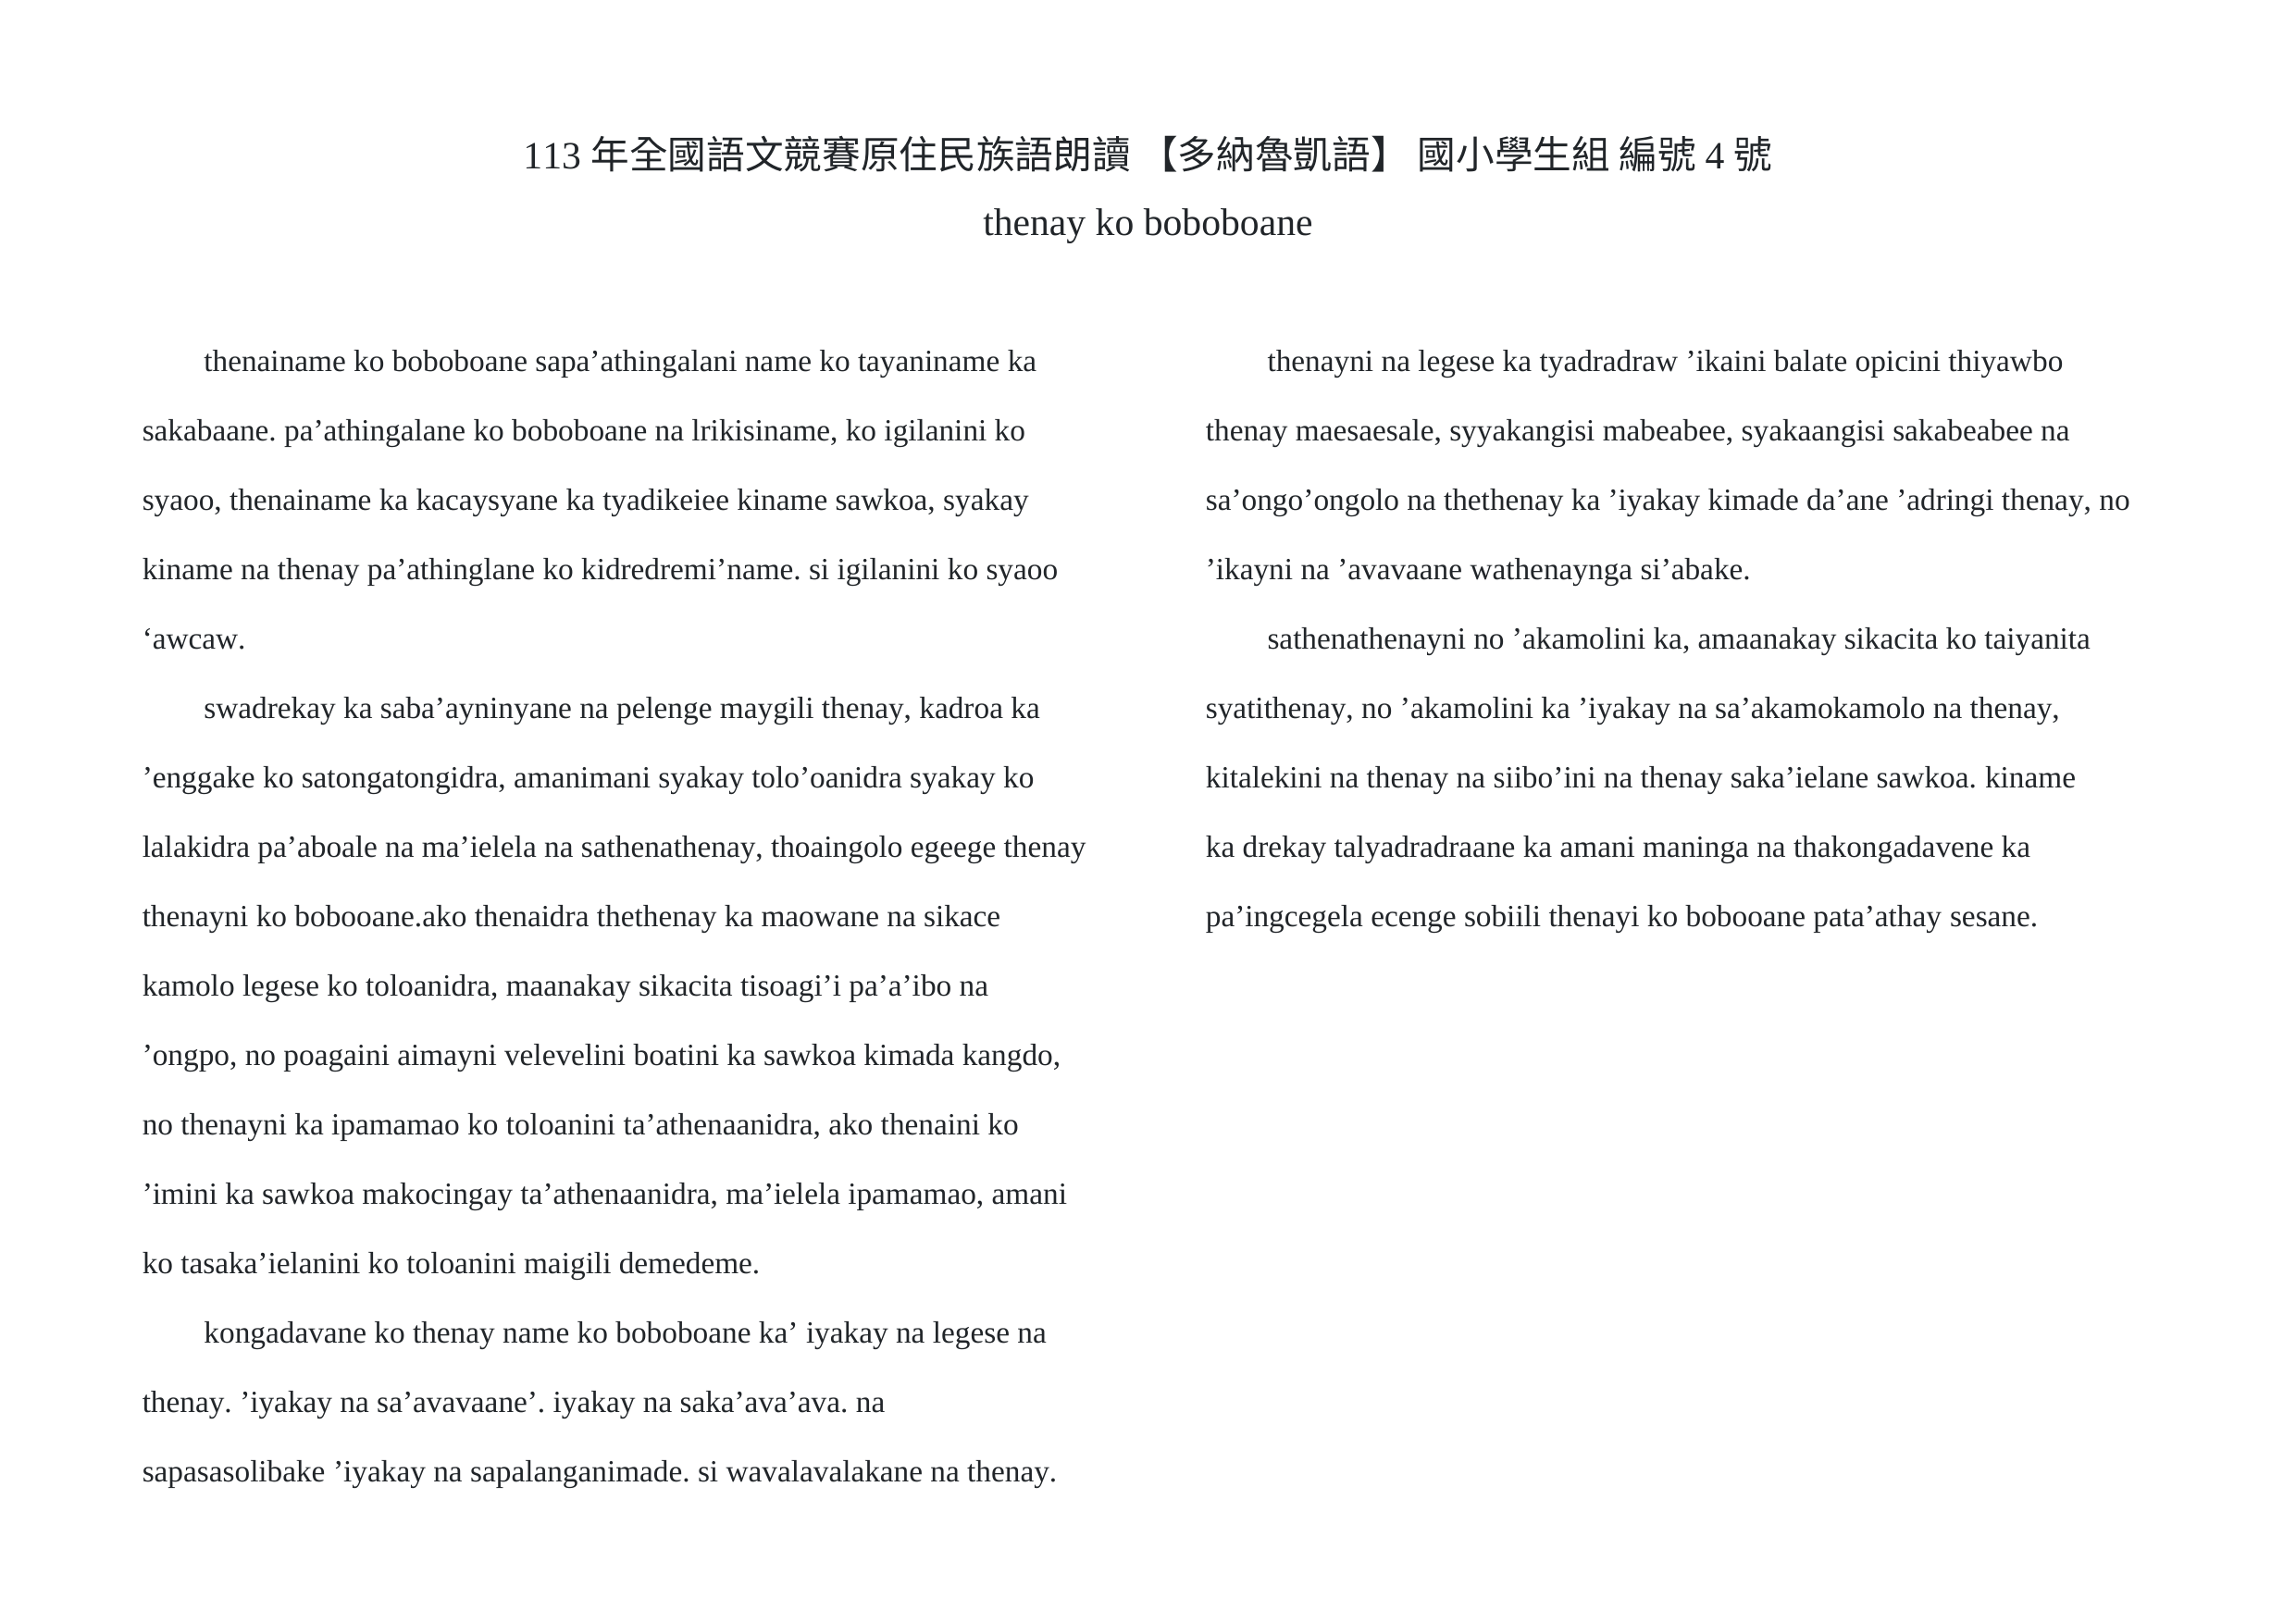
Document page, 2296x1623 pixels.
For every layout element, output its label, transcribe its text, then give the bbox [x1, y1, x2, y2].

text thenay ko boboboane [142, 187, 2153, 256]
text swadrekay ka saba’ayninyane na pelenge maygili thenay, kadroa ka ’enggake ko satongatongidra, amanimani syakay tolo’oanidra syakay ko lalakidra pa’aboale na ma’ielela na sathenathenay, thoaingolo egeege thenay thenayni ko bobooane.ako thenaidra thethenay ka maowane na sikace kamolo legese ko toloanidra, maanakay sikacita tisoagi’i pa’a’ibo na ’ongpo, no poagaini aimayni velevelini boatini ka sawkoa kimada kangdo, no thenayni ka ipamamao ko toloanini ta’athenaanidra, ako thenaini ko ’imini ka sawkoa makocingay ta’athenaanidra, ma’ielela ipamamao, amani ko tasaka’ielanini ko toloanini maigili demedeme. [142, 673, 1090, 1297]
text kongadavane ko thenay name ko boboboane ka’ iyakay na legese na thenay. ’iyakay na sa’avavaane’. iyakay na saka’ava’ava. na sapasasolibake ’iyakay na sapalanganimade. si wavalavalakane na thenay. [142, 1297, 1090, 1505]
text thenayni na legese ka tyadradraw ’ikaini balate opicini thiyawbo thenay maesaesale, syyakangisi mabeabee, syakaangisi sakabeabee na sa’ongo’ongolo na thethenay ka ’iyakay kimade da’ane ’adringi thenay, no ’ikayni na ’avavaane wathenaynga si’abake. [1206, 326, 2153, 603]
text 113 年全國語文競賽原住民族語朗讀 【多納魯凱語】 國小學生組 編號 4 號 [142, 118, 2153, 187]
text sathenathenayni no ’akamolini ka, amaanakay sikacita ko taiyanita syatithenay, no ’akamolini ka ’iyakay na sa’akamokamolo na thenay, kitalekini na thenay na siibo’ini na thenay saka’ielane sawkoa. kiname ka drekay talyadradraane ka amani maninga na thakongadavene ka pa’ingcegela ecenge sobiili thenayi ko bobooane pata’athay sesane. [1206, 603, 2153, 950]
text thenainame ko boboboane sapa’athingalani name ko tayaniname ka sakabaane. pa’athingalane ko boboboane na lrikisiname, ko igilanini ko syaoo, thenainame ka kacaysyane ka tyadikeiee kiname sawkoa, syakay kiname na thenay pa’athinglane ko kidredremi’name. si igilanini ko syaoo ‘awcaw. [142, 326, 1090, 673]
